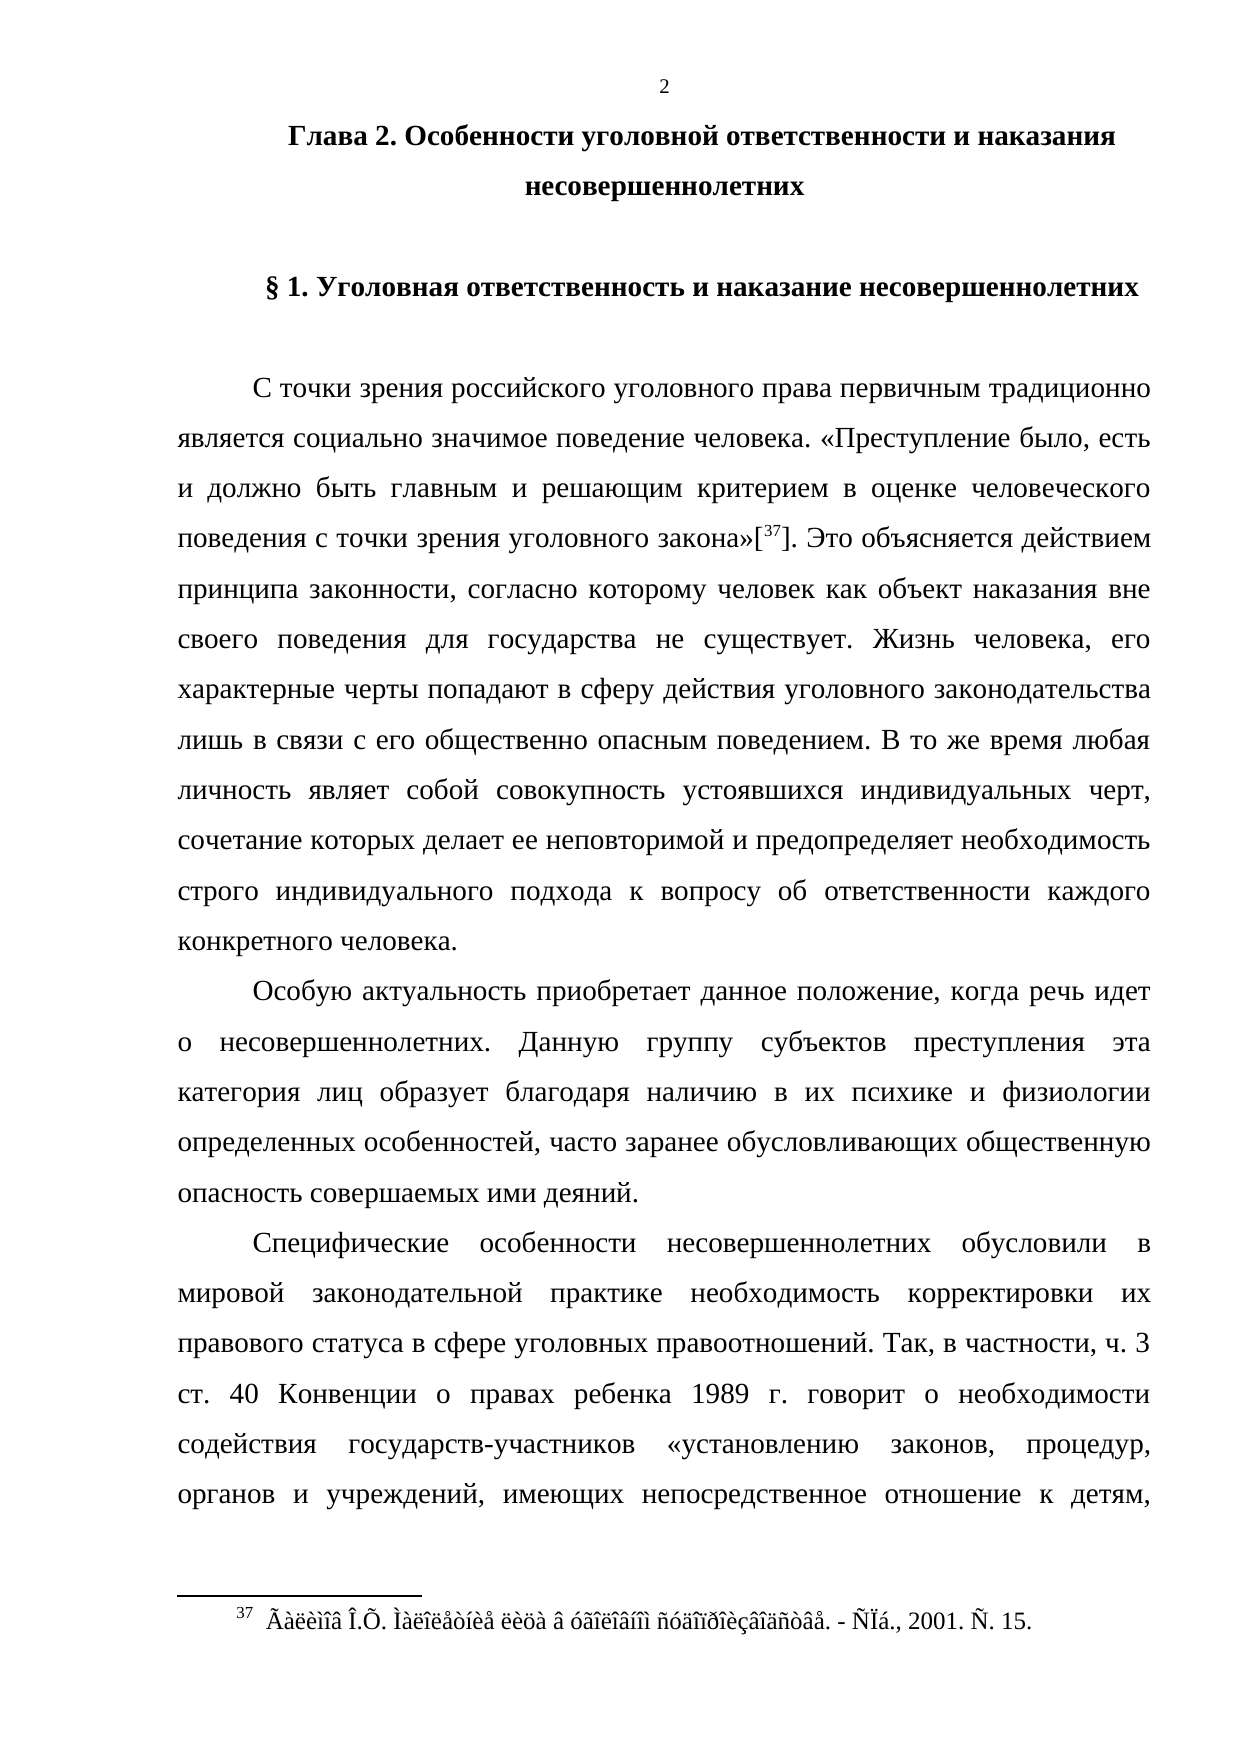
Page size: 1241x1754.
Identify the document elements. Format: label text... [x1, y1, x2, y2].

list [177, 1225, 1152, 1510]
list Особую актуальность приобретает данное положение, когда речь идет о несовершеннолетних. Данную группу субъектов преступления эта категория лиц образует благодаря наличию в их психике и физиологии определенных особенностей, часто заранее обусловливающих общественную опасность совершаемых ими деяний. [177, 973, 1152, 1208]
list Глава 2. Особенности уголовной ответственности и наказания несовершеннолетних [177, 118, 1152, 202]
list С точки зрения российского уголовного права первичным традиционно является социально значимое поведение человека. «Преступление было, есть и должно быть главным и решающим критерием в оценке человеческого поведения с точки зрения уголовного закона»[]. Это объясняется действием принципа законности, согласно которому человек как объект наказания вне своего поведения для государства не существует. Жизнь человека, его характерные черты попадают в сферу действия уголовного законодательства лишь в связи с его общественно опасным поведением. В то же время любая личность являет собой совокупность устоявшихся индивидуальных черт, сочетание которых делает ее неповторимой и предопределяет необходимость строго индивидуального подхода к вопросу об ответственности каждого конкретного человека. [177, 370, 1152, 957]
list § 1. Уголовная ответственность и наказание несовершеннолетних [177, 269, 1152, 303]
